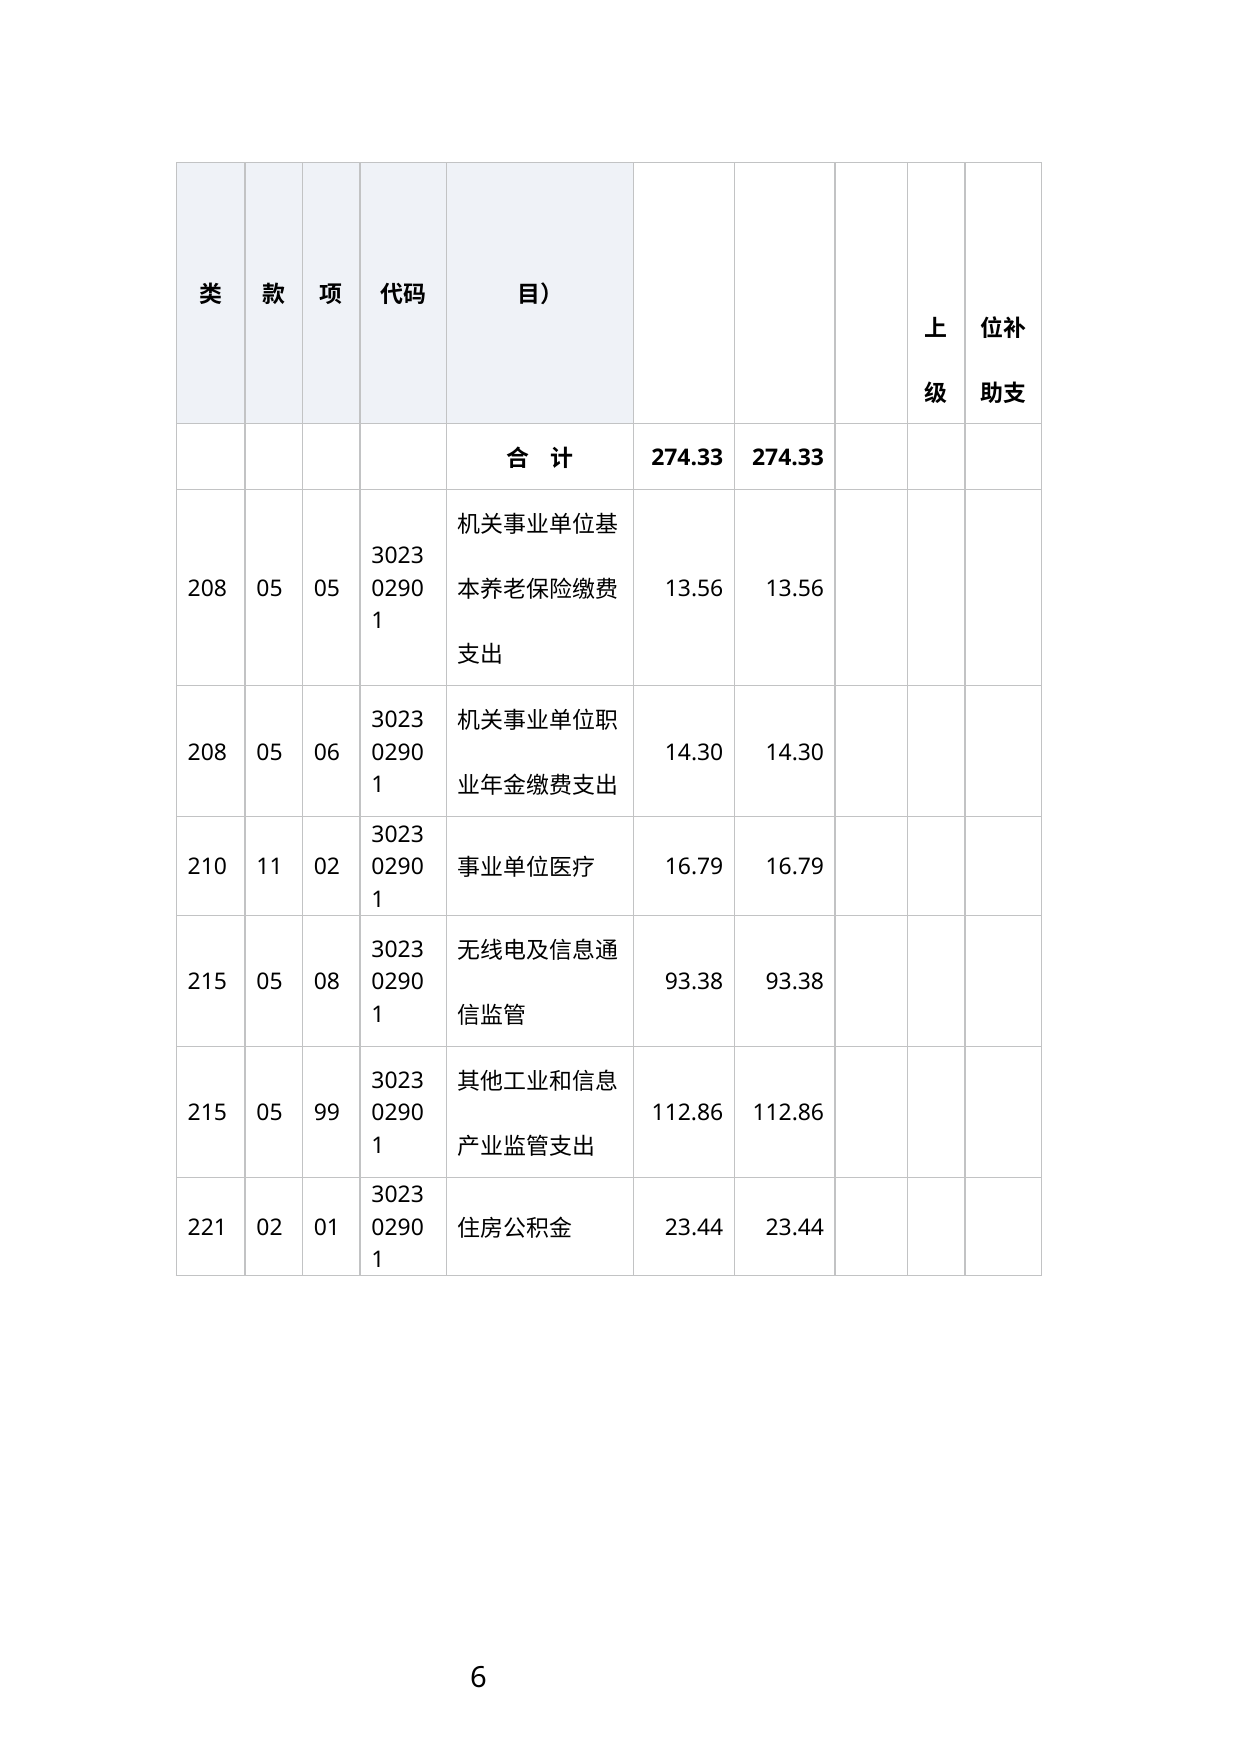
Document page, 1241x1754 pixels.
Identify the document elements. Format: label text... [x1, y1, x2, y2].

table_cell [966, 1047, 1041, 1177]
table_cell 01 [303, 1178, 359, 1275]
table_cell 05 [246, 686, 302, 816]
table_cell 274.33 [735, 424, 834, 489]
table_cell [908, 424, 964, 489]
table_cell 210 [177, 817, 244, 915]
table_cell 23.44 [735, 1178, 834, 1275]
table_cell [966, 424, 1041, 489]
table_cell 16.79 [735, 817, 834, 915]
table_cell [908, 1047, 964, 1177]
table_cell [966, 686, 1041, 816]
table_cell 05 [246, 916, 302, 1046]
table_cell 302302901 [361, 490, 446, 685]
table_cell 215 [177, 916, 244, 1046]
table_cell 112.86 [735, 1047, 834, 1177]
table_cell [966, 817, 1041, 915]
table_cell [836, 424, 907, 489]
table_cell 事业单位医疗 [447, 817, 633, 915]
table_cell [908, 686, 964, 816]
table_cell 274.33 [634, 424, 734, 489]
table_cell [836, 1178, 907, 1275]
table_cell 302302901 [361, 817, 446, 915]
table_cell 215 [177, 1047, 244, 1177]
table_cell [836, 1047, 907, 1177]
table_cell [836, 490, 907, 685]
table_cell 93.38 [634, 916, 734, 1046]
table_cell 05 [246, 490, 302, 685]
table_cell [361, 424, 446, 489]
table_cell 08 [303, 916, 359, 1046]
table_cell 05 [303, 490, 359, 685]
table_cell 合 计 [447, 424, 633, 489]
table_cell 机关事业单位基本养老保险缴费支出 [447, 490, 633, 685]
table_cell 机关事业单位职业年金缴费支出 [447, 686, 633, 816]
table_cell 221 [177, 1178, 244, 1275]
table_cell 其他工业和信息产业监管支出 [447, 1047, 633, 1177]
table_cell 14.30 [735, 686, 834, 816]
table_cell 06 [303, 686, 359, 816]
table_cell 13.56 [634, 490, 734, 685]
table_cell 99 [303, 1047, 359, 1177]
table_cell [908, 490, 964, 685]
table_cell 11 [246, 817, 302, 915]
table_cell 13.56 [735, 490, 834, 685]
table_cell 02 [246, 1178, 302, 1275]
table_cell [908, 817, 964, 915]
table_cell [836, 817, 907, 915]
table_cell [836, 686, 907, 816]
table_cell [966, 916, 1041, 1046]
table_cell [908, 916, 964, 1046]
table_cell 23.44 [634, 1178, 734, 1275]
table_cell 302302901 [361, 686, 446, 816]
table_cell 112.86 [634, 1047, 734, 1177]
table_cell 302302901 [361, 916, 446, 1046]
table_cell 93.38 [735, 916, 834, 1046]
table_cell 208 [177, 490, 244, 685]
table_cell 单位名称（科目） [447, 163, 633, 423]
table_cell 14.30 [634, 686, 734, 816]
table_cell [966, 490, 1041, 685]
table_cell 16.79 [634, 817, 734, 915]
table_cell [303, 424, 359, 489]
table_cell 302302901 [361, 1178, 446, 1275]
table_cell 项 [303, 163, 359, 423]
table_cell [246, 424, 302, 489]
table_cell 住房公积金 [447, 1178, 633, 1275]
table_cell [177, 424, 244, 489]
table_cell 302302901 [361, 1047, 446, 1177]
table_cell [908, 1178, 964, 1275]
table_cell 单位代码 [361, 163, 446, 423]
table_cell 款 [246, 163, 302, 423]
table_cell [836, 916, 907, 1046]
table_cell 无线电及信息通信监管 [447, 916, 633, 1046]
table_cell 05 [246, 1047, 302, 1177]
table_cell 02 [303, 817, 359, 915]
table_cell 类 [177, 163, 244, 423]
table_cell 208 [177, 686, 244, 816]
table_cell [966, 1178, 1041, 1275]
